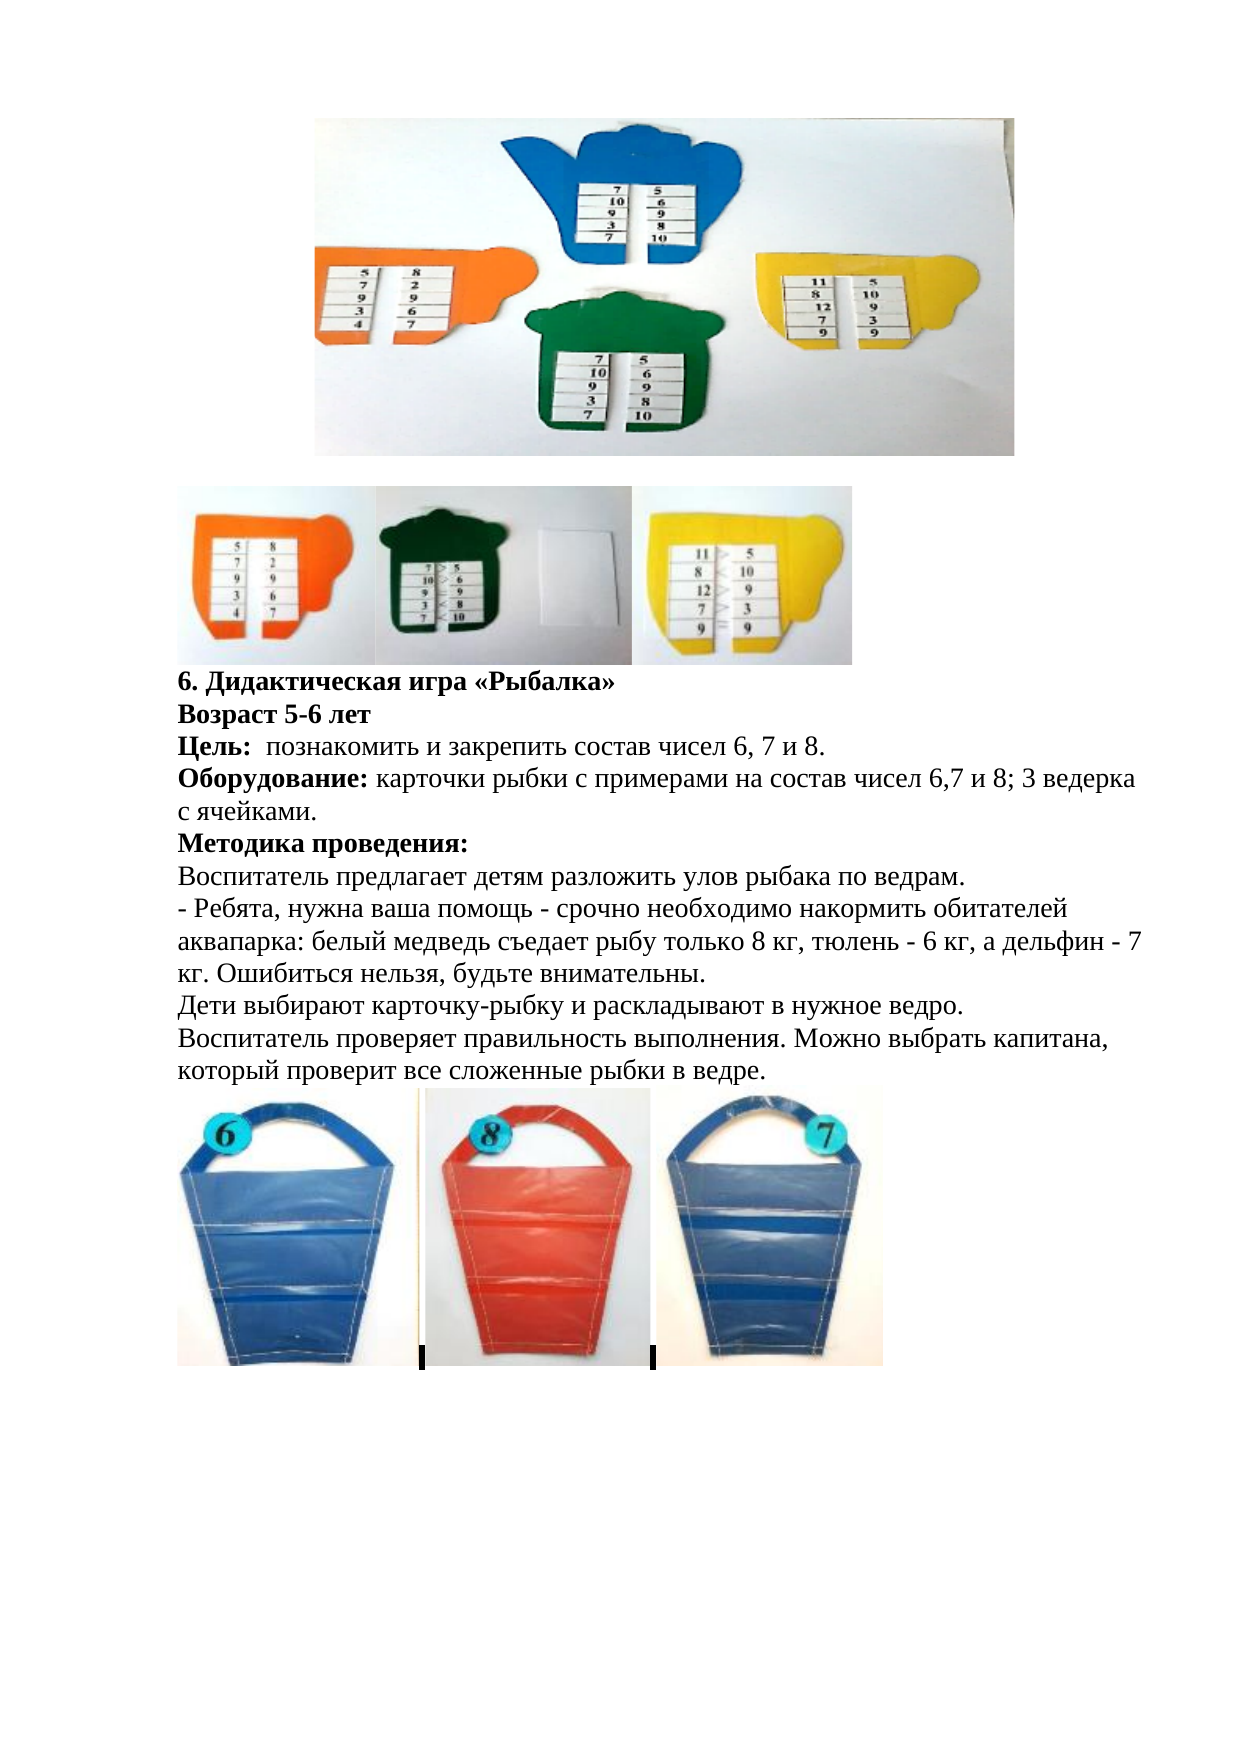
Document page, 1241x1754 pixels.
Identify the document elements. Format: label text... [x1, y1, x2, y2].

text Воспитатель предлагает детям разложить улов рыбака по ведрам. [177, 859, 1152, 891]
text Оборудование: карточки рыбки с примерами на состав чисел 6,7 и 8; 3 ведерка с ячейками. [177, 762, 1152, 826]
text Воспитатель проверяет правильность выполнения. Можно выбрать капитана, который проверит все сложенные рыбки в ведре. [177, 1021, 1152, 1086]
text Дети выбирают карточку-рыбку и раскладывают в нужное ведро. [177, 988, 1152, 1021]
picture [177, 486, 853, 665]
text 6. Дидактическая игра «Рыбалка» [177, 664, 1152, 697]
text - Ребята, нужна ваша помощь - срочно необходимо накормить обитателей аквапарка: белый медведь съедает рыбу только 8 кг, тюлень - 6 кг, а дельфин - 7 кг. Ошибиться нельзя, будьте внимательны. [177, 891, 1152, 988]
text Цель: познакомить и закрепить состав чисел 6, 7 и 8. [177, 729, 1152, 762]
picture [177, 1088, 420, 1366]
text Возраст 5-6 лет [177, 697, 1152, 729]
text Методика проведения: [177, 826, 1152, 859]
picture [656, 1085, 883, 1366]
picture [314, 118, 1015, 456]
picture [425, 1088, 651, 1366]
